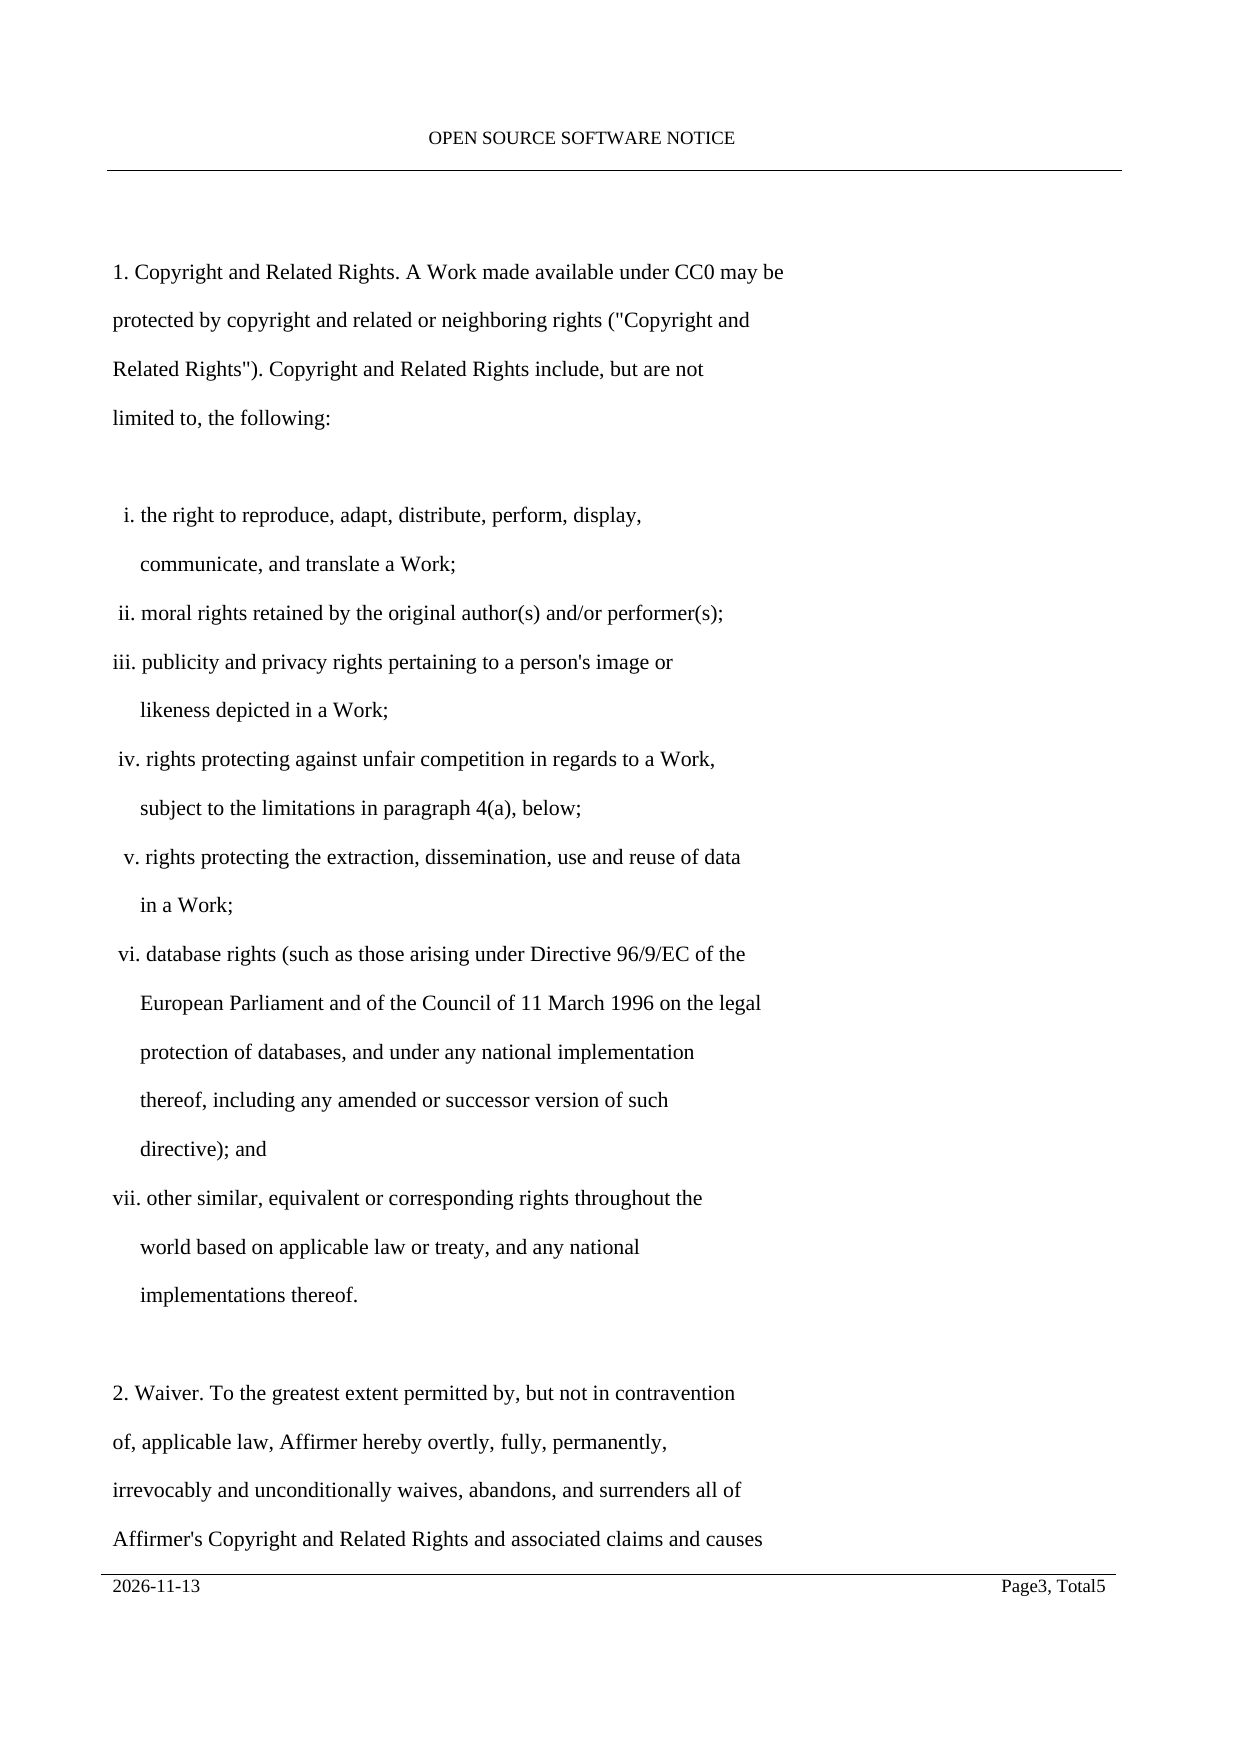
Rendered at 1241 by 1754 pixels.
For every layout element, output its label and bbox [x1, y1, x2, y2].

text [112, 206, 1128, 1555]
